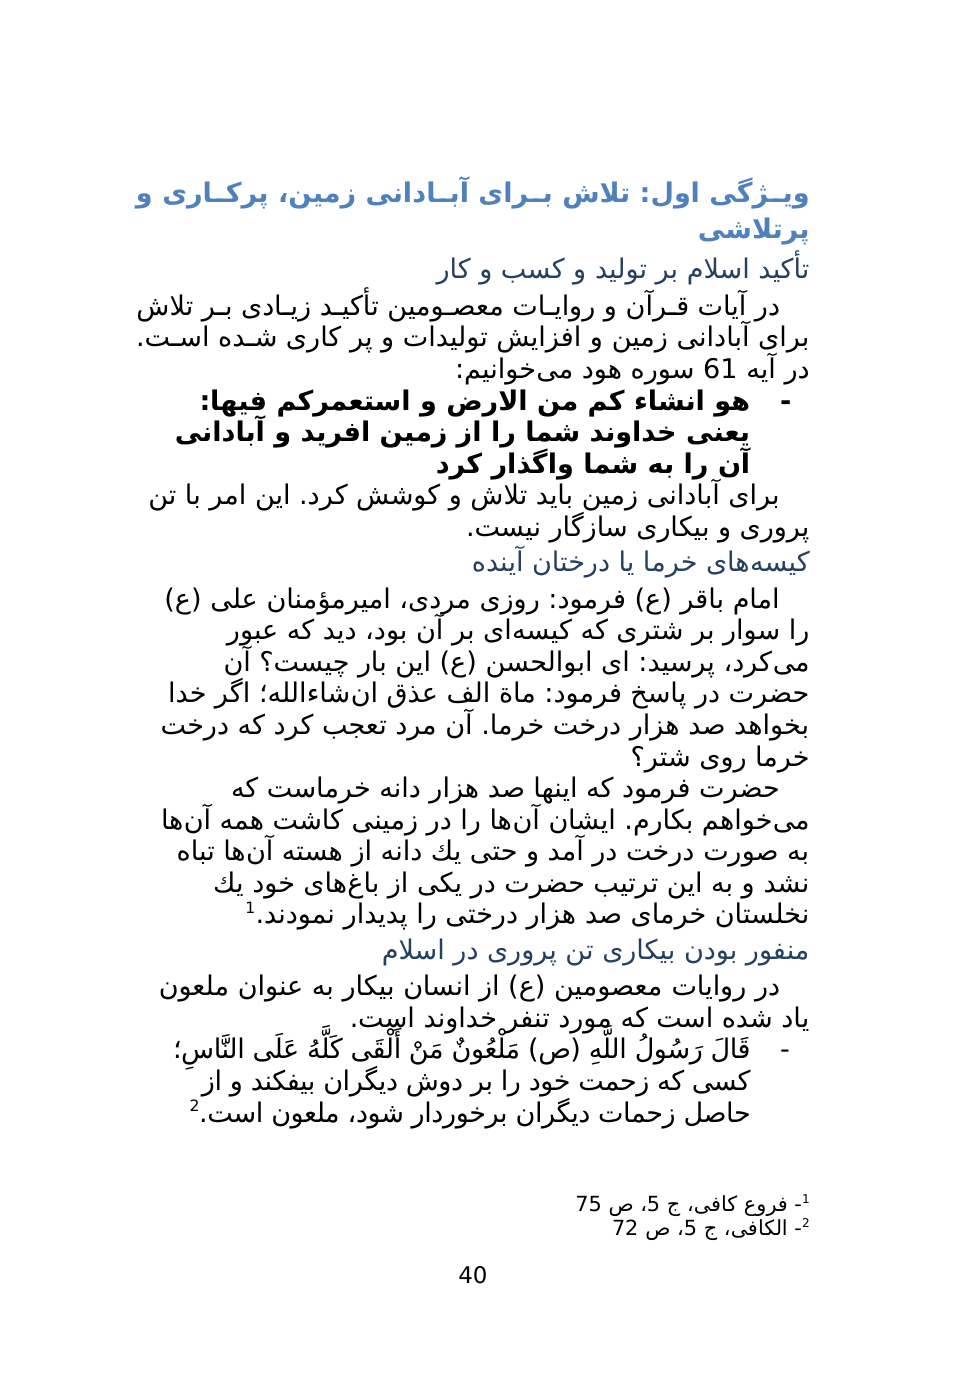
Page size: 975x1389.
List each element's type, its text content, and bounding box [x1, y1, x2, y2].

list قَالَ رَسُولُ اللَّهِ (ص)‏ مَلْعُونٌ‏ مَنْ‏ أَلْقَى‏ كَلَّهُ عَلَى النَّاسِ؛ کسی که زحمت خود را بر دوش دیگران بیفکند و از حاصل زحمات دیگران برخوردار شود، ملعون است. [136, 1034, 780, 1128]
text در روایات معصومين (ع) از انسان بیکار به عنوان ملعون یاد شده است که مورد تنفر خداوند است. [136, 971, 809, 1034]
subtitle کیسه‌های خرما یا درختان آینده [136, 547, 809, 578]
list هو انشاء کم من الارض و استعمرکم فیها: یعنی خداوند شما را از زمین افرید و آبادانی آن را به شما واگذار کرد [136, 385, 780, 479]
subtitle تأکید اسلام بر تولید و کسب و کار [136, 254, 809, 285]
text در آیات قرآن و روایات معصومین تأکید زیادی بر تلاش برای آبادانی زمین و افزایش تولیدات و پر کاری شده است. در آیه 61 سوره هود می‌خوانیم: [136, 290, 809, 385]
text حضرت فرمود که اینها صد هزار دانه خرماست که می‌خواهم بکارم. ایشان آن‌ها را در زمينى كاشت همه آن‌ها به صورت درخت در آمد و حتى يك دانه از هسته آن‌ها تباه نشد و به اين ترتيب حضرت در یکی از باغ‌های خود يك نخلستان خرماى صد هزار درختى را پديدار نمودند. [136, 772, 809, 930]
text برای آبادانی زمین باید تلاش و کوشش کرد. این امر با تن پروری و بیکاری سازگار نیست. [136, 479, 809, 543]
subtitle ویژگی اول: تلاش برای آبادانی زمین، پرکاری و پرتلاشی [136, 177, 809, 245]
text امام باقر (ع) فرمود: روزى مردى، اميرمؤمنان على (ع) را سوار بر شترى كه کیسه‌ای بر آن بود، ديد كه عبور مى‌كرد، پرسيد: اى ابوالحسن (ع) اين بار چيست؟ آن حضرت در پاسخ فرمود: ماة الف عذق ان‌شاءالله؛ اگر خدا بخواهد صد هزار درخت خرما. آن مرد تعجب کرد که درخت خرما روی شتر؟ [136, 583, 809, 772]
subtitle منفور بودن بیکاری تن پروری در اسلام [136, 934, 809, 966]
